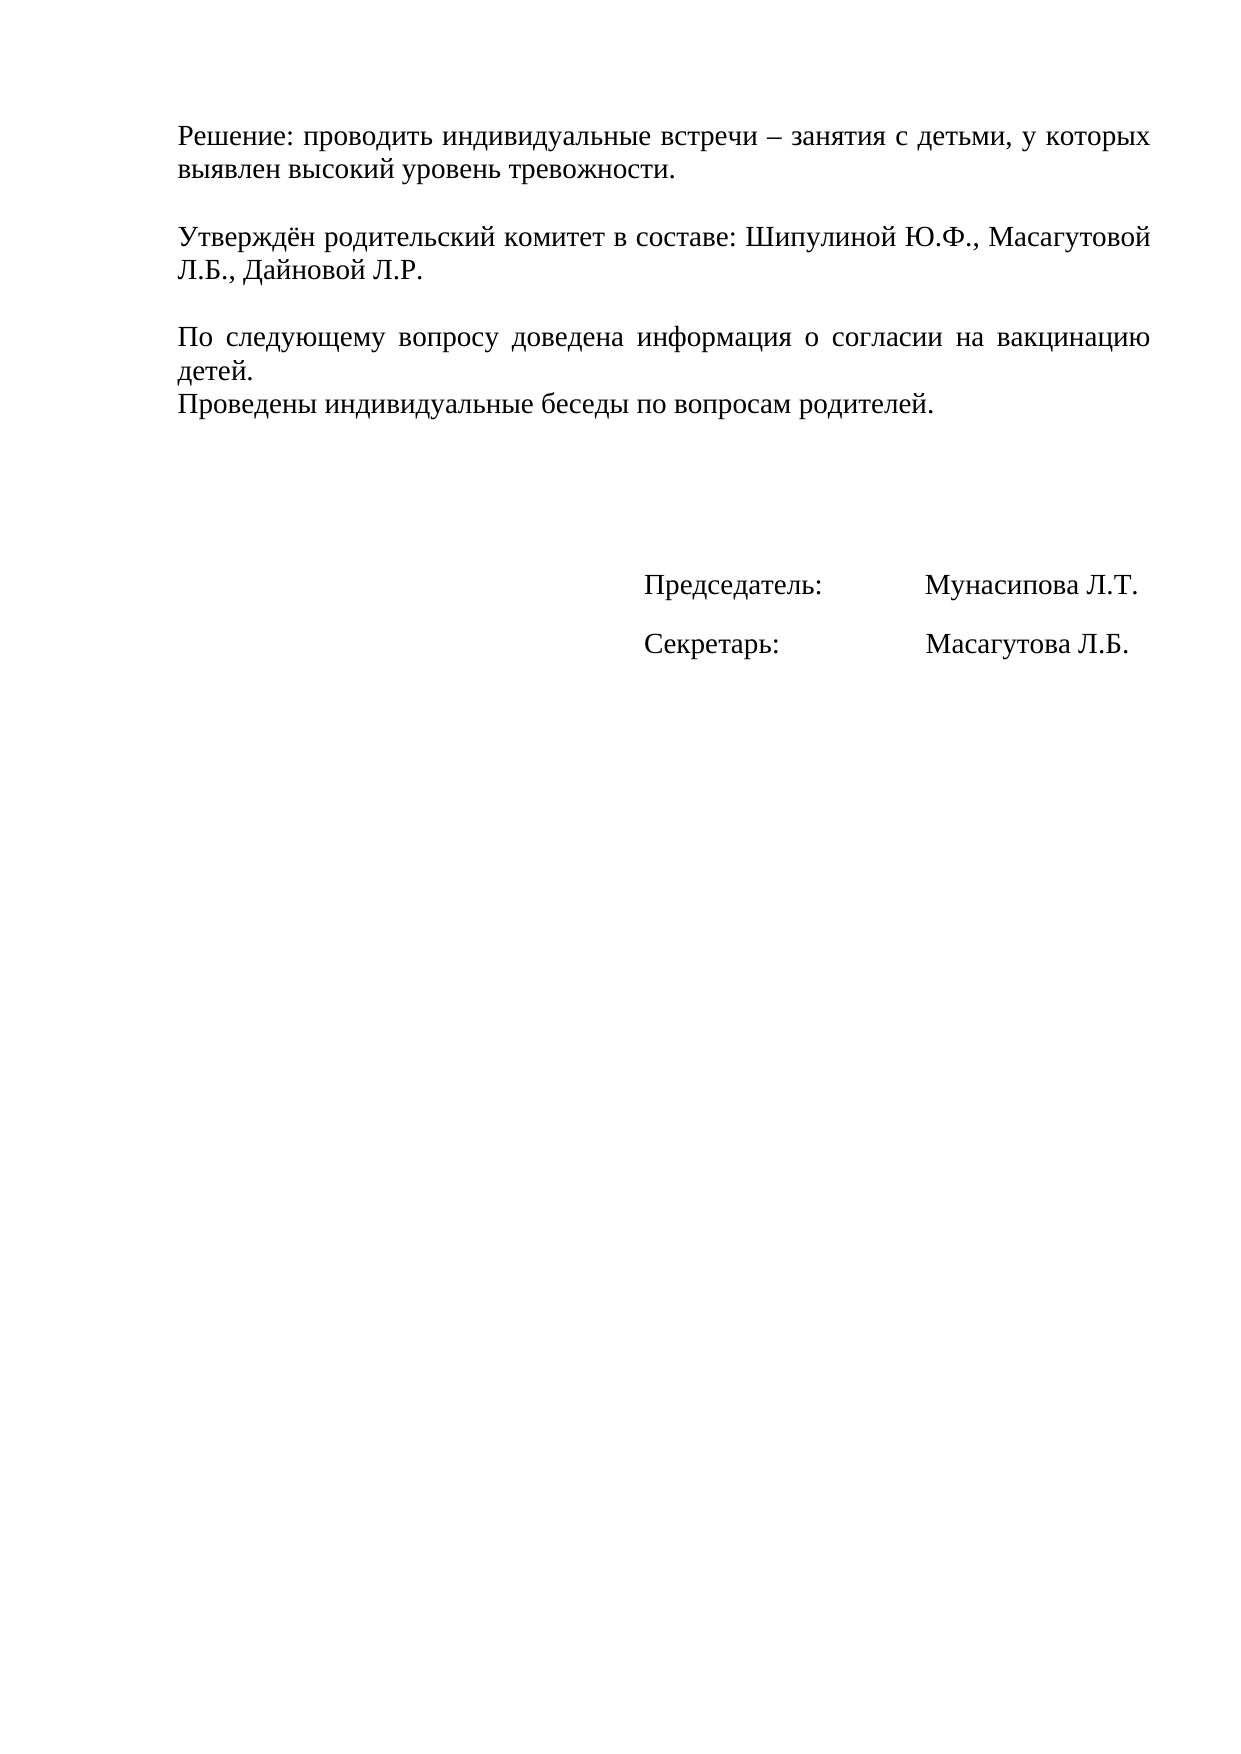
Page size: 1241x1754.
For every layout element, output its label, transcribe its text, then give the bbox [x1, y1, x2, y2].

text Председатель: Мунасипова Л.Т. [177, 567, 1152, 600]
text По следующему вопросу доведена информация о согласии на вакцинацию детей. [177, 319, 1152, 386]
text Решение: проводить индивидуальные встречи – занятия с детьми, у которых выявлен высокий уровень тревожности. [177, 118, 1152, 185]
text Утверждён родительский комитет в составе: Шипулиной Ю.Ф., Масагутовой Л.Б., Дайновой Л.Р. [177, 219, 1152, 286]
text Секретарь: Масагутова Л.Б. [177, 626, 1152, 660]
text Проведены индивидуальные беседы по вопросам родителей. [177, 386, 1152, 420]
